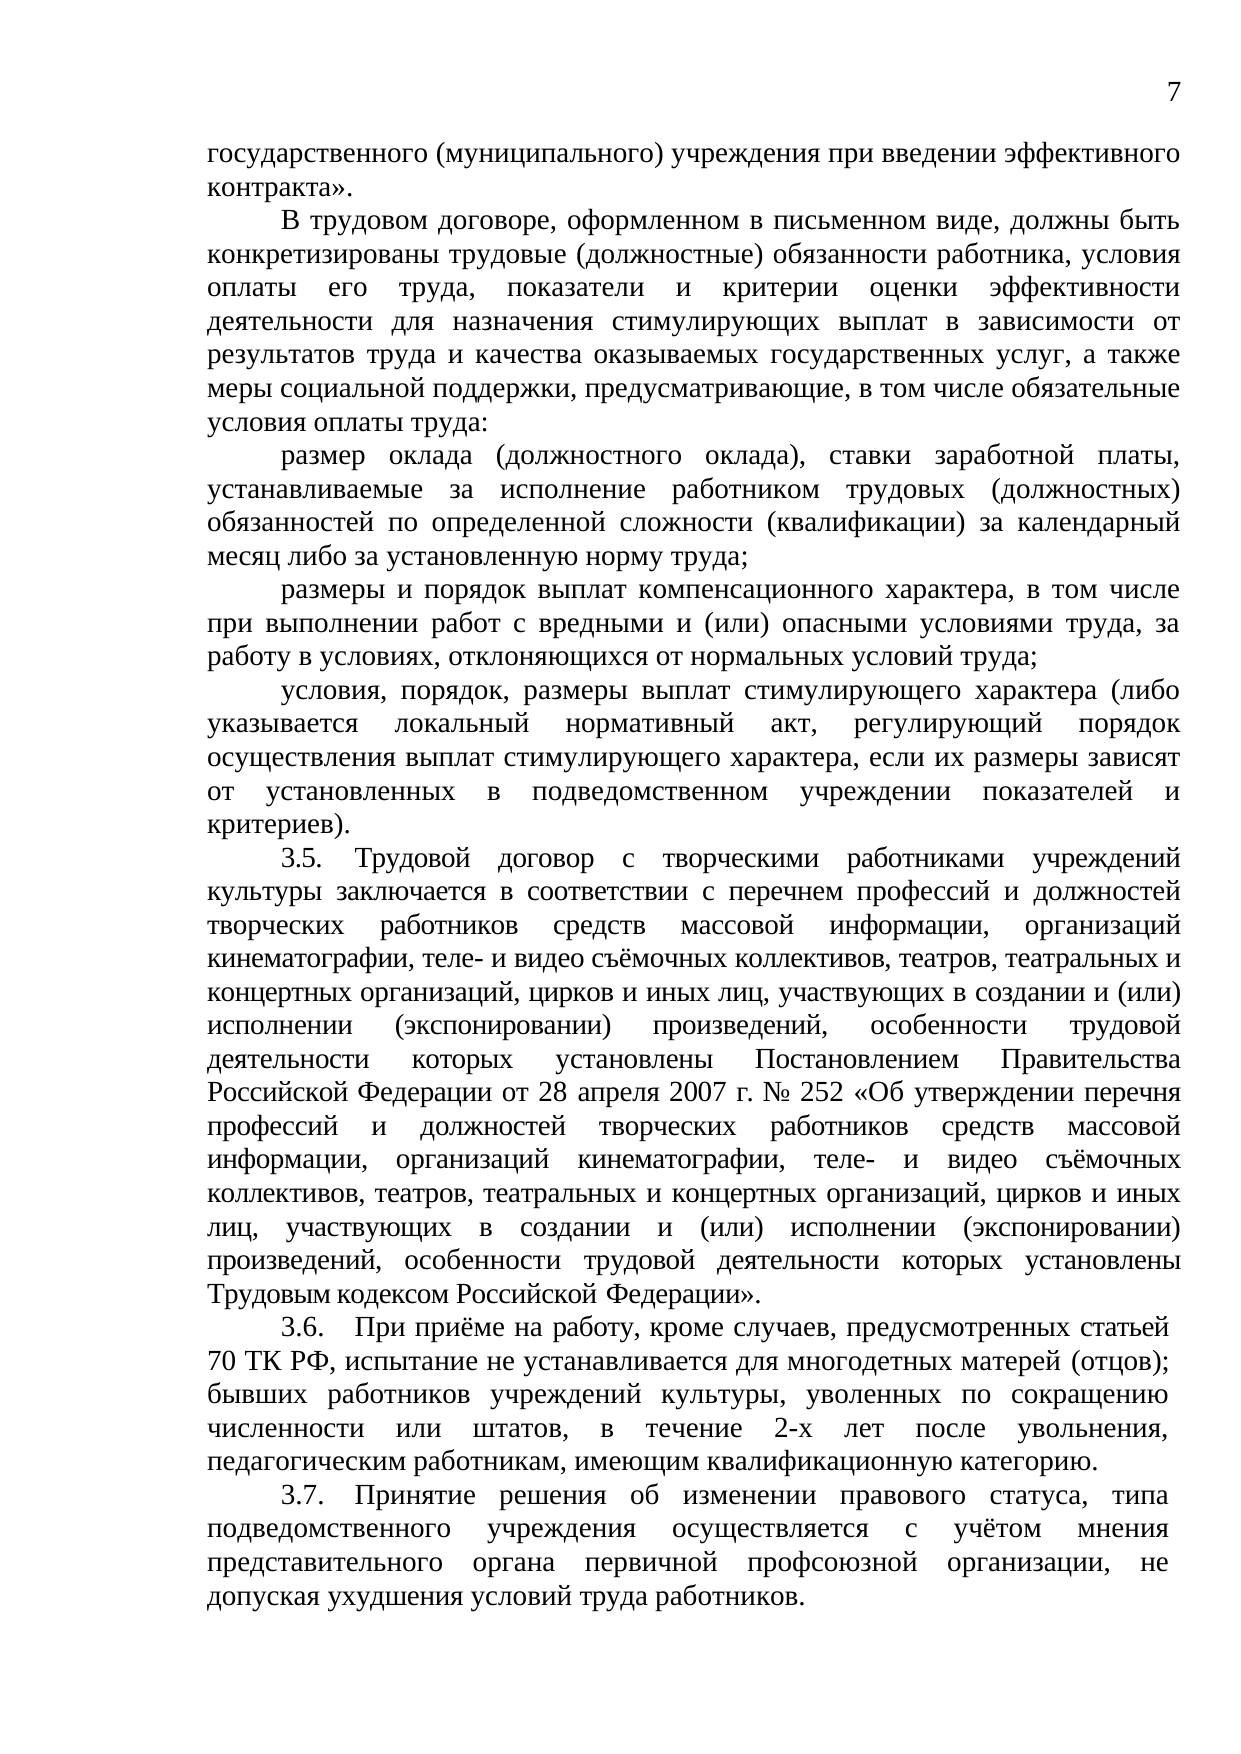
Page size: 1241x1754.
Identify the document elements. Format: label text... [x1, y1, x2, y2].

text условия, порядок, размеры выплат стимулирующего характера (либо указывается локальный нормативный акт, регулирующий порядок осуществления выплат стимулирующего характера, если их размеры зависят от установленных в подведомственном учреждении показателей и критериев). [207, 672, 1181, 840]
text размер оклада (должностного оклада), ставки заработной платы, устанавливаемые за исполнение работником трудовых (должностных) обязанностей по определенной сложности (квалификации) за календарный месяц либо за установленную норму труда; [207, 437, 1181, 571]
list Принятие решения об изменении правового статуса, типа подведомственного учреждения осуществляется с учётом мнения представительного органа первичной профсоюзной организации, не допуская ухудшения условий труда работников. [207, 1477, 1169, 1611]
list Трудовой договор с творческими работниками учреждений культуры заключается в соответствии с перечнем профессий и должностей творческих работников средств массовой информации, организаций кинематографии, теле- и видео съёмочных коллективов, театров, театральных и концертных организаций, цирков и иных лиц, участвующих в создании и (или) исполнении (экспонировании) произведений, особенности трудовой деятельности которых установлены Постановлением Правительства Российской Федерации от 28 апреля 2007 г. № 252 «Об утверждении перечня профессий и должностей творческих работников средств массовой информации, организаций кинематографии, теле- и видео съёмочных коллективов, театров, театральных и концертных организаций, цирков и иных лиц, участвующих в создании и (или) исполнении (экспонировании) произведений, особенности трудовой деятельности которых установлены Трудовым кодексом Российской Федерации». [207, 840, 1181, 1309]
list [207, 135, 1181, 202]
list При приёме на работу, кроме случаев, предусмотренных статьей 70 ТК РФ, испытание не устанавливается для многодетных матерей (отцов); бывших работников учреждений культуры, уволенных по сокращению численности или штатов, в течение 2-х лет после увольнения, педагогическим работникам, имеющим квалификационную категорию. [207, 1309, 1169, 1477]
text размеры и порядок выплат компенсационного характера, в том числе при выполнении работ с вредными и (или) опасными условиями труда, за работу в условиях, отклоняющихся от нормальных условий труда; [207, 571, 1181, 672]
text В трудовом договоре, оформленном в письменном виде, должны быть конкретизированы трудовые (должностные) обязанности работника, условия оплаты его труда, показатели и критерии оценки эффективности деятельности для назначения стимулирующих выплат в зависимости от результатов труда и качества оказываемых государственных услуг, а также меры социальной поддержки, предусматривающие, в том числе обязательные условия оплаты труда: [207, 202, 1181, 437]
